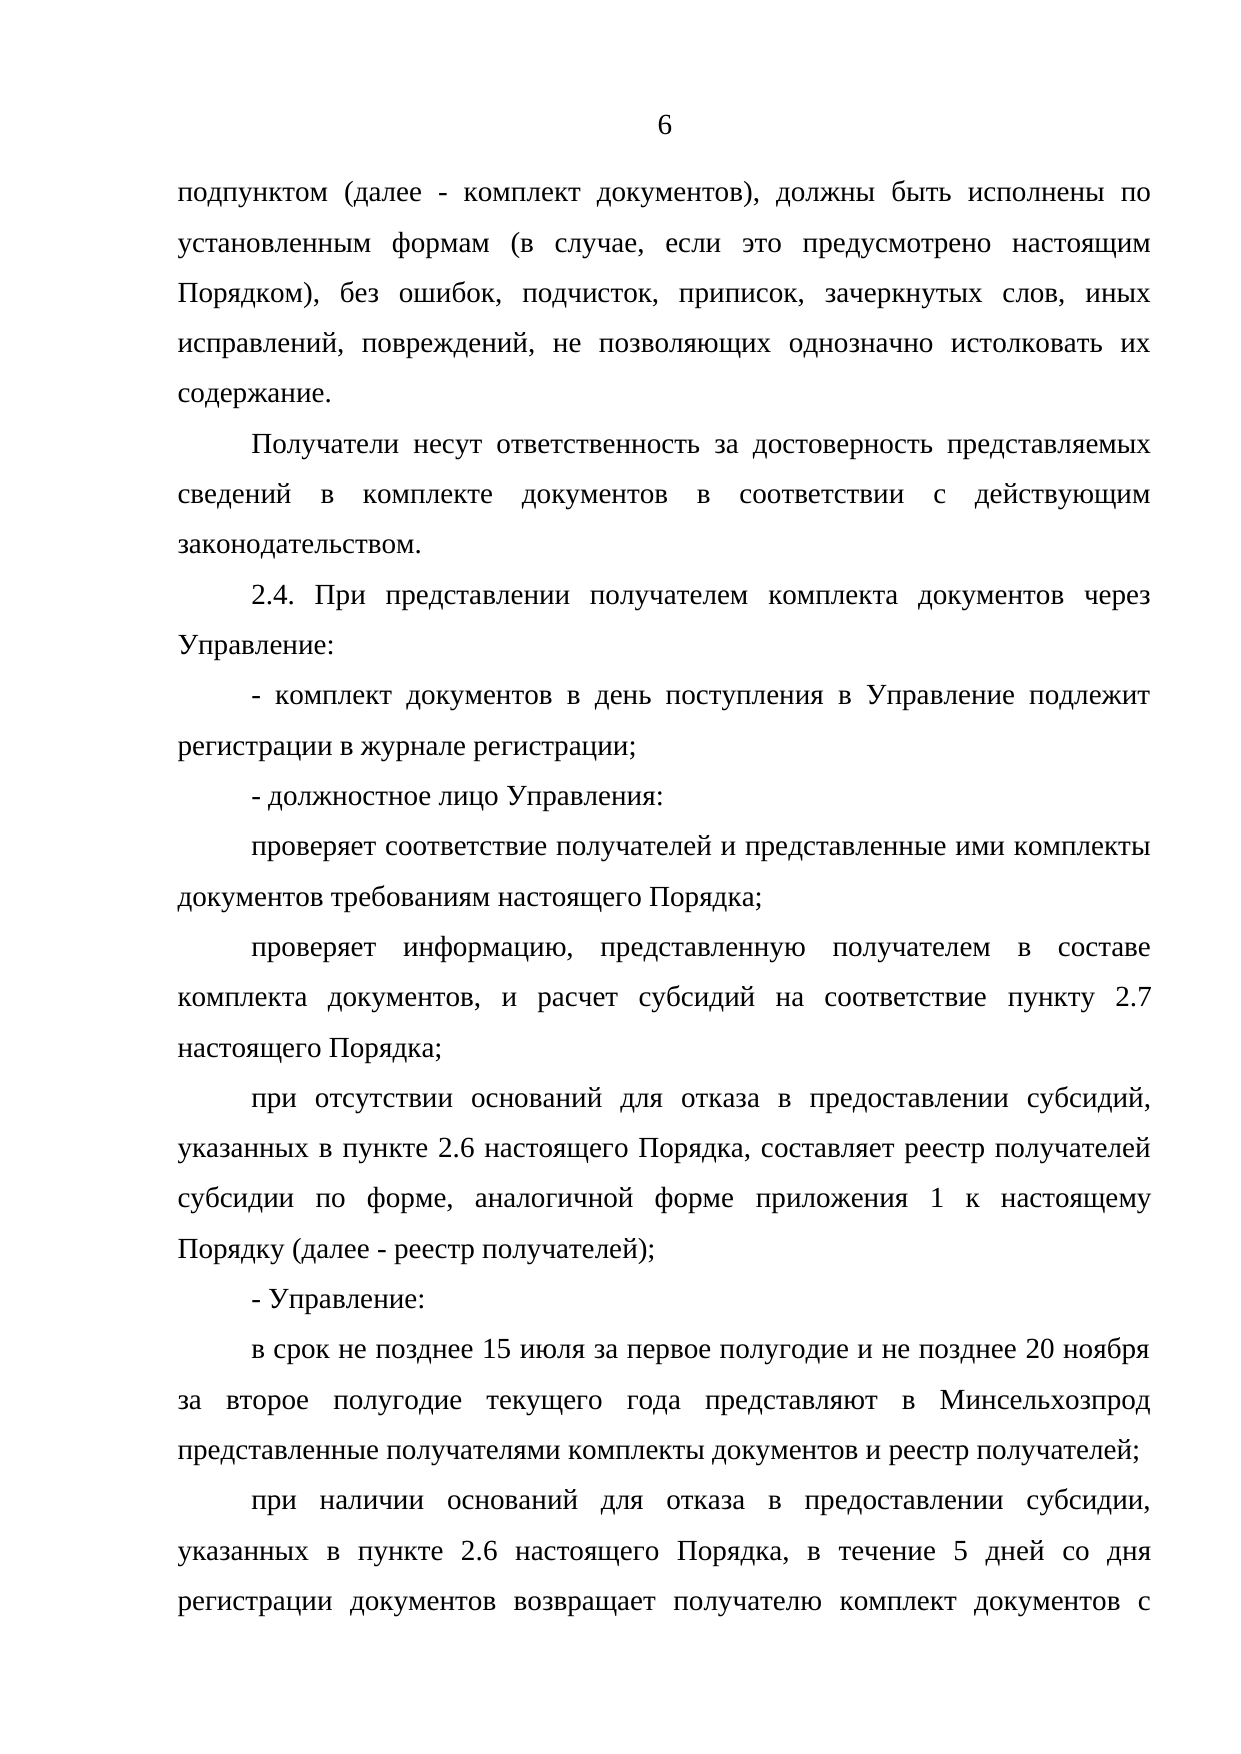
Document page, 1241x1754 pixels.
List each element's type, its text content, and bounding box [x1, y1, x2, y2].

text при отсутствии оснований для отказа в предоставлении субсидий, указанных в пункте 2.6 настоящего Порядка, составляет реестр получателей субсидии по форме, аналогичной форме приложения 1 к настоящему Порядку (далее - реестр получателей); [177, 1080, 1152, 1264]
text - Управление: [177, 1281, 1152, 1315]
text проверяет соответствие получателей и представленные ими комплекты документов требованиям настоящего Порядка; [177, 828, 1152, 912]
text Получатели несут ответственность за достоверность представляемых сведений в комплекте документов в соответствии с действующим законодательством. [177, 426, 1152, 560]
text - должностное лицо Управления: [177, 778, 1152, 812]
text - комплект документов в день поступления в Управление подлежит регистрации в журнале регистрации; [177, 677, 1152, 761]
text в срок не позднее 15 июля за первое полугодие и не позднее 20 ноября за второе полугодие текущего года представляют в Минсельхозпрод представленные получателями комплекты документов и реестр получателей; [177, 1332, 1152, 1466]
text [177, 174, 1152, 409]
text 2.4. При представлении получателем комплекта документов через Управление: [177, 577, 1152, 661]
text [177, 1482, 1152, 1617]
text проверяет информацию, представленную получателем в составе комплекта документов, и расчет субсидий на соответствие пункту 2.7 настоящего Порядка; [177, 929, 1152, 1063]
